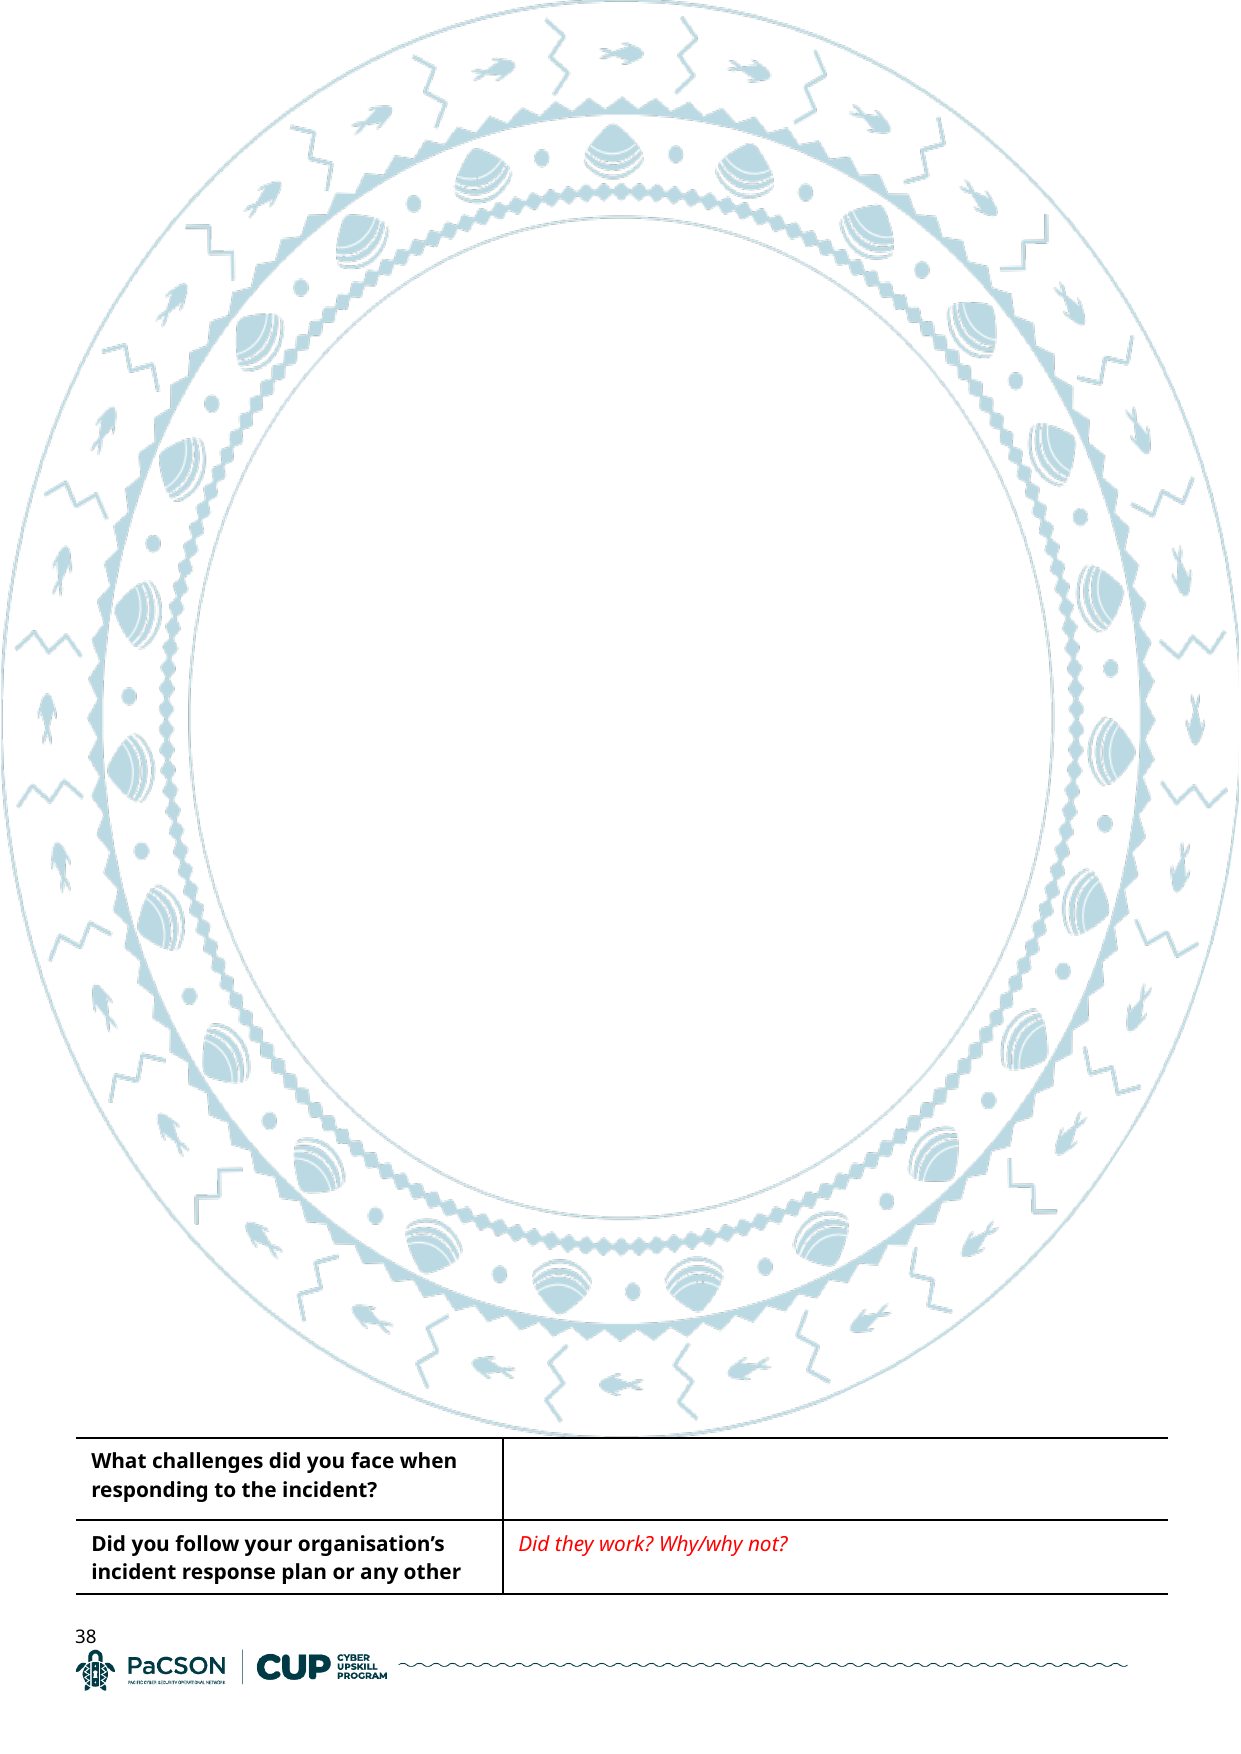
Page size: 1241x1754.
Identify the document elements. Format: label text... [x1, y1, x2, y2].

table_cell What challenges did you face when responding to the incident? [76, 1439, 502, 1519]
table_cell Did they work? Why/why not? [504, 1521, 1168, 1593]
table_cell [504, 1439, 1168, 1519]
picture [75, 1649, 1128, 1691]
table_cell Did you follow your organisation’s incident response plan or any other procedures? [76, 1521, 502, 1593]
